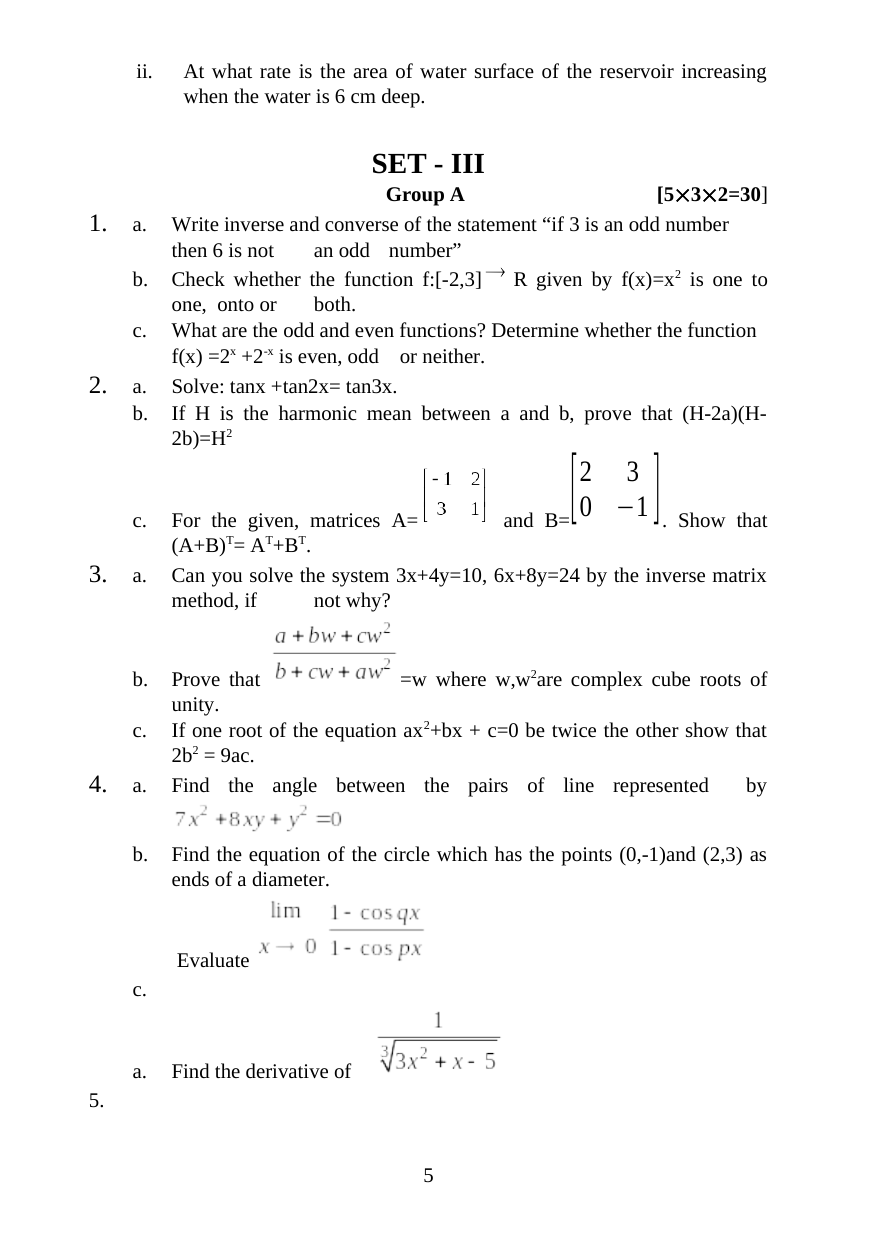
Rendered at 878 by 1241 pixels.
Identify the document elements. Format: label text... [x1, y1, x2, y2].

text SET - III [89, 146, 768, 180]
text f(x) =2x +2-x is even, odd or neither. [89, 344, 768, 368]
text c. For the given, matrices A= and B=. Show that (A+B)T= AT+BT. [89, 451, 768, 557]
list a. Find the angle between the pairs of line represented by [89, 769, 768, 840]
text 5. a. Find the derivative of [89, 1003, 768, 1112]
text b. If H is the harmonic mean between a and b, prove that (H-2a)(H-2b)=H2 [89, 401, 768, 450]
text b. Find the equation of the circle which has the points (0,-1)and (2,3) as ends of a diameter. [89, 842, 768, 891]
text c. What are the odd and even functions? Determine whether the function [89, 318, 768, 342]
list b. Check whether the function f:[-2,3]R given by f(x)=x2 is one to one, onto or both. [89, 262, 768, 316]
list a. Solve: tanx +tan2x= tan3x. [89, 370, 768, 399]
subtitle Group A [532=30] [89, 182, 768, 206]
text b. Prove that =w where w,w2are complex cube roots of unity. [89, 614, 768, 716]
list a. Can you solve the system 3x+4y=10, 6x+8y=24 by the inverse matrix method, if not why? [89, 559, 768, 612]
text c. If one root of the equation ax2+bx + c=0 be twice the other show that 2b2 = 9ac. [89, 718, 768, 767]
text ii. At what rate is the area of water surface of the reservoir increasing when the water is 6 cm deep. [136, 59, 768, 108]
text c. Evaluate [89, 892, 768, 1001]
list a. Write inverse and converse of the statement “if 3 is an odd number then 6 is not an odd number” [89, 208, 768, 262]
